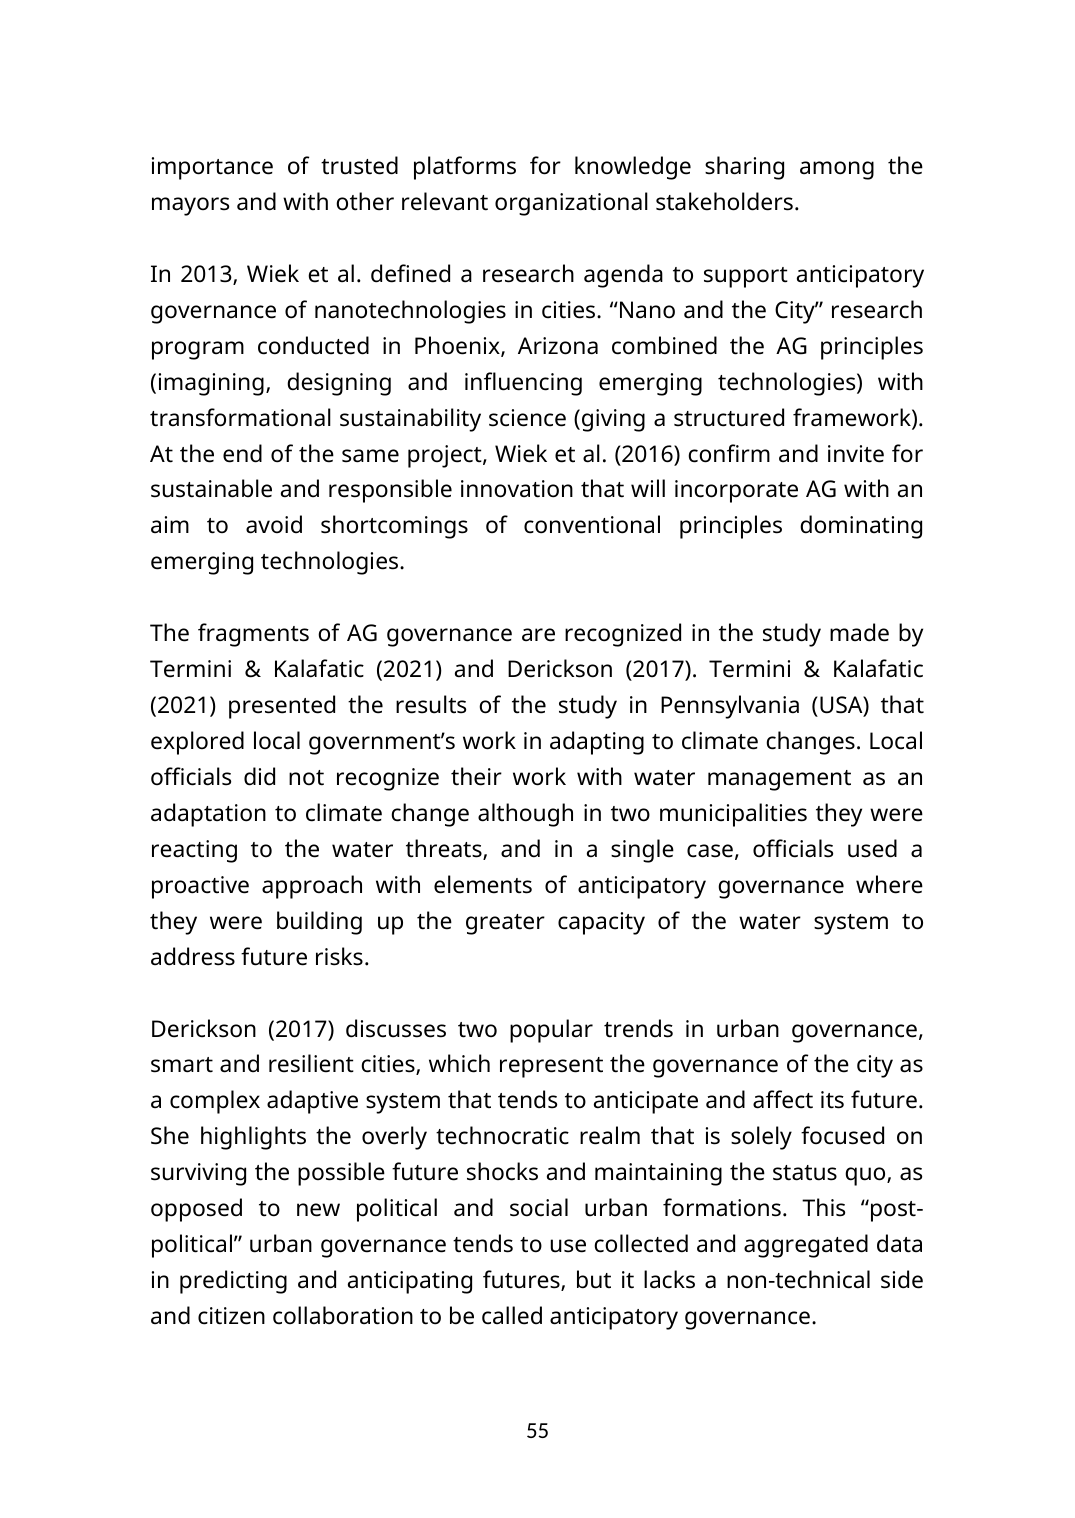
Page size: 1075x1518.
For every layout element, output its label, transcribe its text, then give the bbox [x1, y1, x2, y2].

text The fragments of AG governance are recognized in the study made by Termini & Kalafatic (2021) and Derickson (2017). Termini & Kalafatic (2021) presented the results of the study in Pennsylvania (USA) that explored local government’s work in adapting to climate changes. Local officials did not recognize their work with water management as an adaptation to climate change although in two municipalities they were reacting to the water threats, and in a single case, officials used a proactive approach with elements of anticipatory governance where they were building up the greater capacity of the water system to address future risks. [150, 617, 925, 972]
text Derickson (2017) discusses two popular trends in urban governance, smart and resilient cities, which represent the governance of the city as a complex adaptive system that tends to anticipate and affect its future. She highlights the overly technocratic realm that is solely focused on surviving the possible future shocks and maintaining the status quo, as opposed to new political and social urban formations. This “post-political” urban governance tends to use collected and aggregated data in predicting and anticipating futures, but it lacks a non-technical side and citizen collaboration to be called anticipatory governance. [150, 1012, 925, 1331]
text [150, 150, 925, 217]
text In 2013, Wiek et al. defined a research agenda to support anticipatory governance of nanotechnologies in cities. “Nano and the City” research program conducted in Phoenix, Arizona combined the AG principles (imagining, designing and influencing emerging technologies) with transformational sustainability science (giving a structured framework). At the end of the same project, Wiek et al. (2016) confirm and invite for sustainable and responsible innovation that will incorporate AG with an aim to avoid shortcomings of conventional principles dominating emerging technologies. [150, 258, 925, 577]
